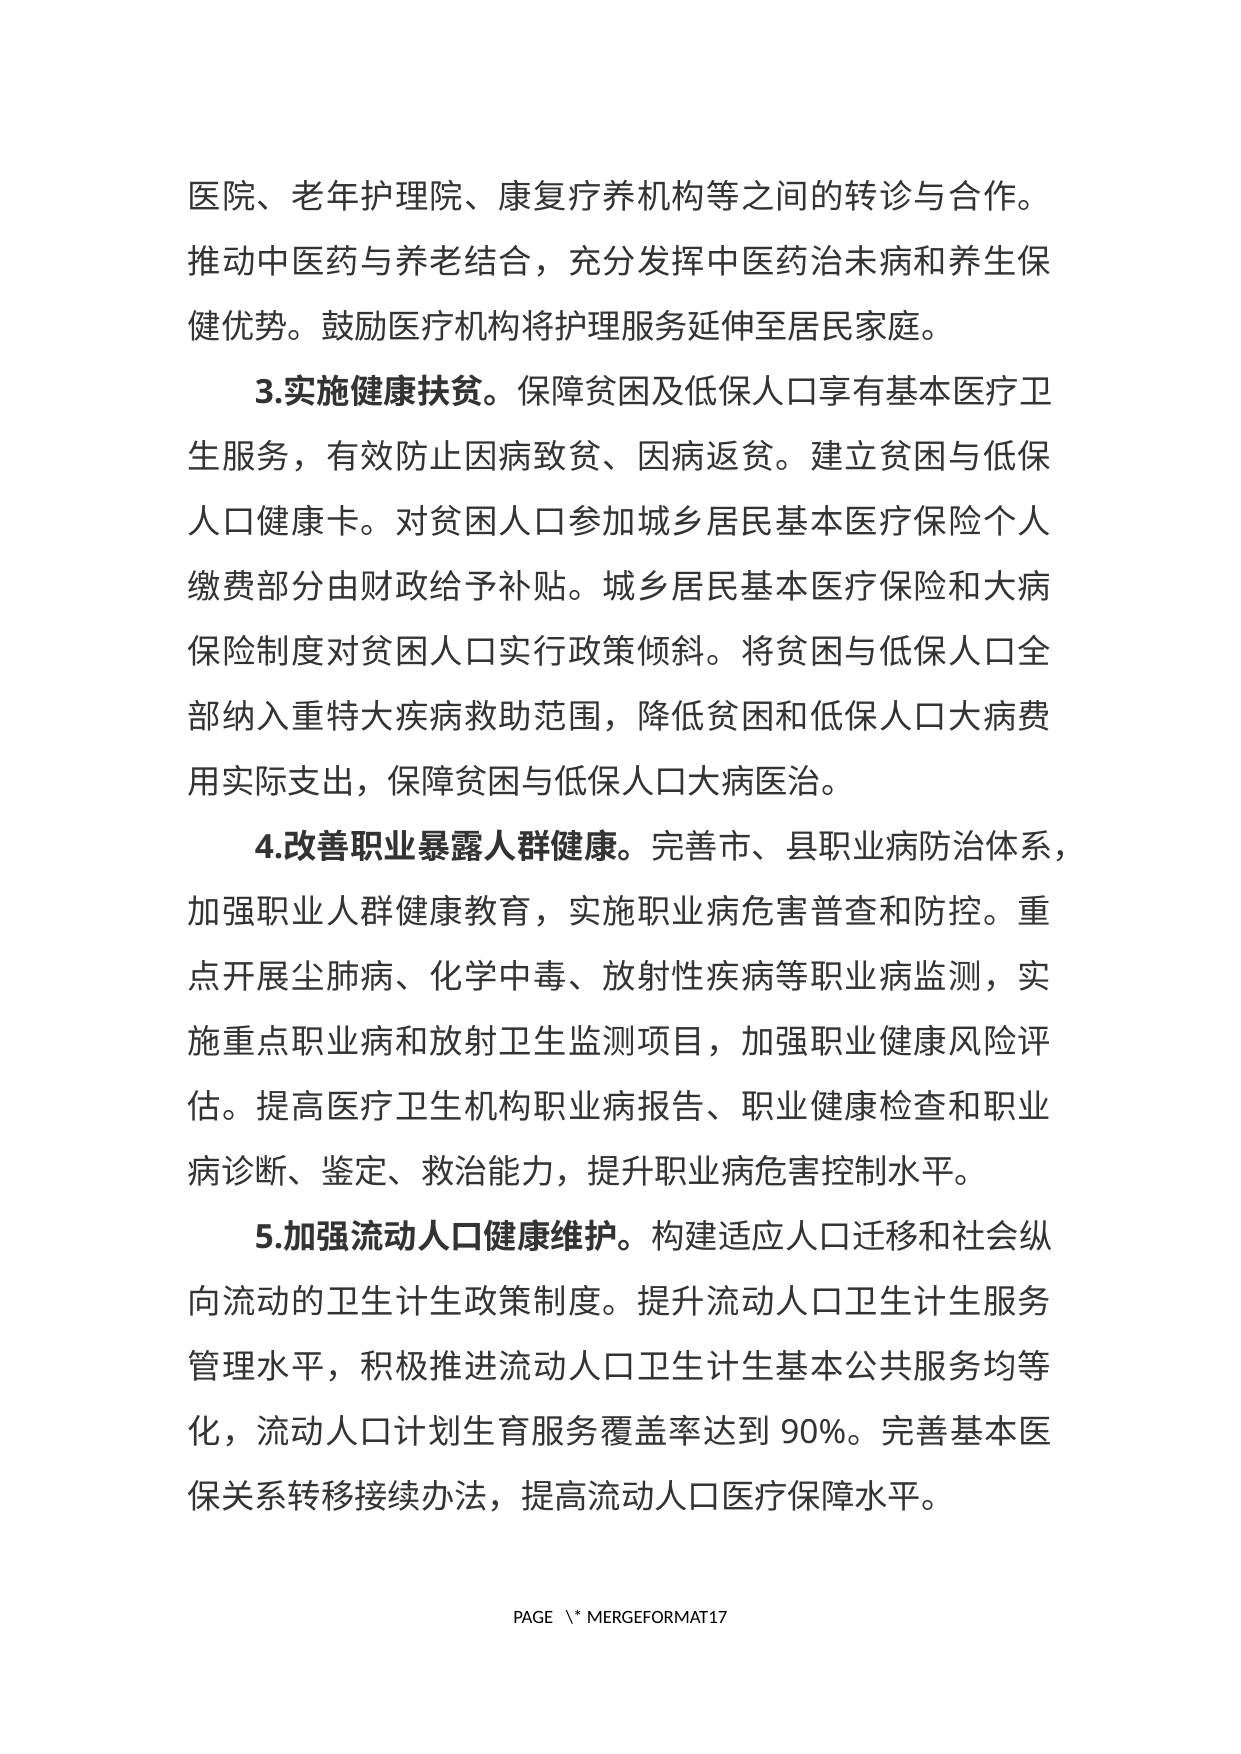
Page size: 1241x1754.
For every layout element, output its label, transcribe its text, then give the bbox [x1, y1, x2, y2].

text 4.改善职业暴露人群健康。完善市、县职业病防治体系，加强职业人群健康教育，实施职业病危害普查和防控。重点开展尘肺病、化学中毒、放射性疾病等职业病监测，实施重点职业病和放射卫生监测项目，加强职业健康风险评估。提高医疗卫生机构职业病报告、职业健康检查和职业病诊断、鉴定、救治能力，提升职业病危害控制水平。 [187, 812, 1053, 1202]
text 5.加强流动人口健康维护。构建适应人口迁移和社会纵向流动的卫生计生政策制度。提升流动人口卫生计生服务管理水平，积极推进流动人口卫生计生基本公共服务均等化，流动人口计划生育服务覆盖率达到90%。完善基本医保关系转移接续办法，提高流动人口医疗保障水平。 [187, 1202, 1053, 1527]
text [187, 162, 1053, 357]
text 3.实施健康扶贫。保障贫困及低保人口享有基本医疗卫生服务，有效防止因病致贫、因病返贫。建立贫困与低保人口健康卡。对贫困人口参加城乡居民基本医疗保险个人缴费部分由财政给予补贴。城乡居民基本医疗保险和大病保险制度对贫困人口实行政策倾斜。将贫困与低保人口全部纳入重特大疾病救助范围，降低贫困和低保人口大病费用实际支出，保障贫困与低保人口大病医治。 [187, 357, 1053, 812]
